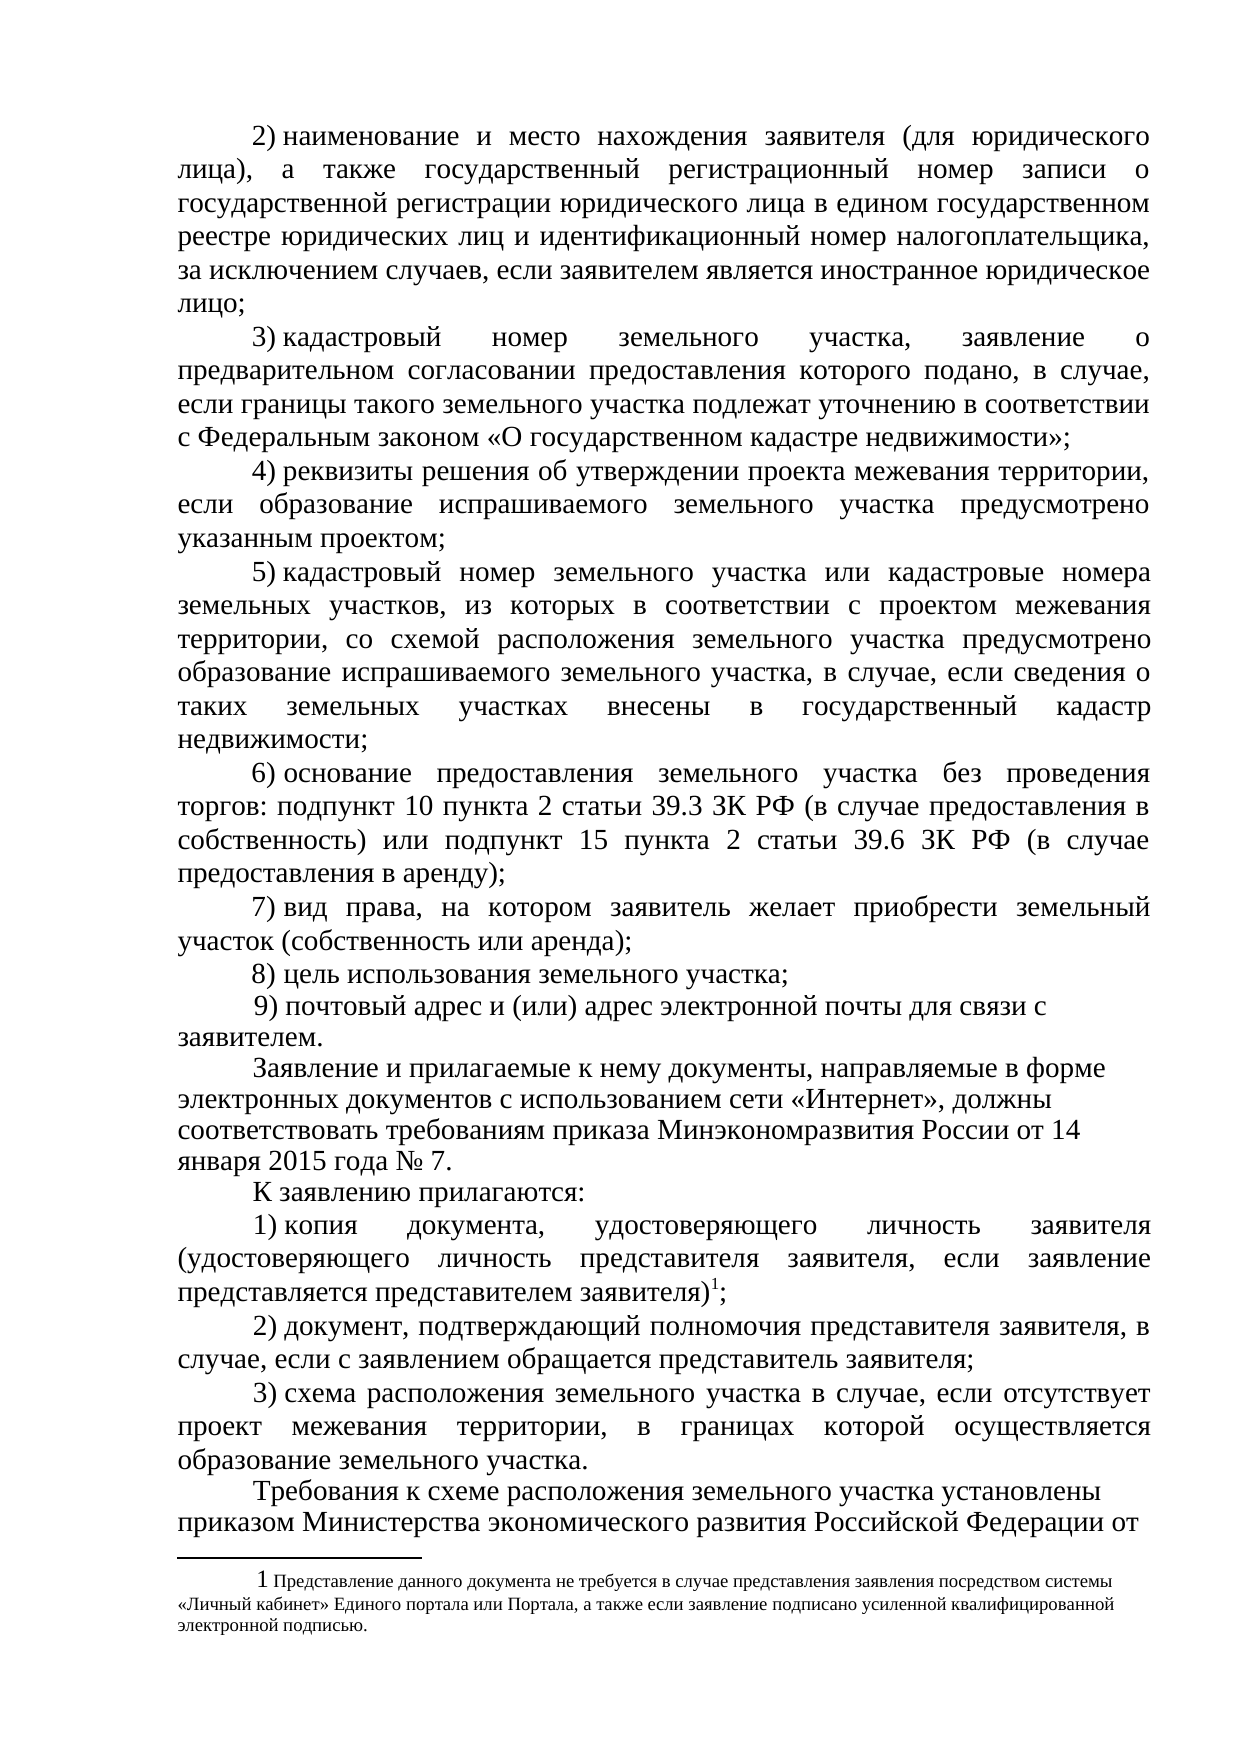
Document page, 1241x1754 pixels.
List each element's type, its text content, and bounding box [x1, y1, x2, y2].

list документ, подтверждающий полномочия представителя заявителя, в случае, если с заявлением обращается представитель заявителя; [177, 1308, 1151, 1375]
list кадастровый номер земельного участка или кадастровые номера земельных участков, из которых в соответствии с проектом межевания территории, со схемой расположения земельного участка предусмотрено образование испрашиваемого земельного участка, в случае, если сведения о таких земельных участках внесены в государственный кадастр недвижимости; [177, 554, 1152, 755]
text Заявление и прилагаемые к нему документы, направляемые в форме электронных документов с использованием сети «Интернет», должны соответствовать требованиям приказа Минэкономразвития России от 14 января 2015 года № 7. [177, 1052, 1152, 1176]
list кадастровый номер земельного участка, заявление о предварительном согласовании предоставления которого подано, в случае, если границы такого земельного участка подлежат уточнению в соответствии с Федеральным законом «О государственном кадастре недвижимости»; [177, 319, 1151, 453]
list реквизиты решения об утверждении проекта межевания территории, если образование испрашиваемого земельного участка предусмотрено указанным проектом; [177, 453, 1150, 554]
list цель использования земельного участка; [251, 957, 1152, 990]
list схема расположения земельного участка в случае, если отсутствует проект межевания территории, в границах которой осуществляется образование земельного участка. [177, 1375, 1152, 1476]
text К заявлению прилагаются: [252, 1176, 1152, 1207]
list копия документа, удостоверяющего личность заявителя (удостоверяющего личность представителя заявителя, если заявление представляется представителем заявителя); [177, 1207, 1152, 1308]
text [177, 1476, 1152, 1538]
text 9) почтовый адрес и (или) адрес электронной почты для связи с заявителем. [177, 990, 1152, 1052]
list наименование и место нахождения заявителя (для юридического лица), а также государственный регистрационный номер записи о государственной регистрации юридического лица в едином государственном реестре юридических лиц и идентификационный номер налогоплательщика, за исключением случаев, если заявителем является иностранное юридическое лицо; [177, 118, 1151, 319]
list основание предоставления земельного участка без проведения торгов: подпункт 10 пункта 2 статьи 39.3 ЗК РФ (в случае предоставления в собственность) или подпункт 15 пункта 2 статьи 39.6 ЗК РФ (в случае предоставления в аренду); [177, 755, 1151, 889]
list вид права, на котором заявитель желает приобрести земельный участок (собственность или аренда); [177, 889, 1151, 957]
